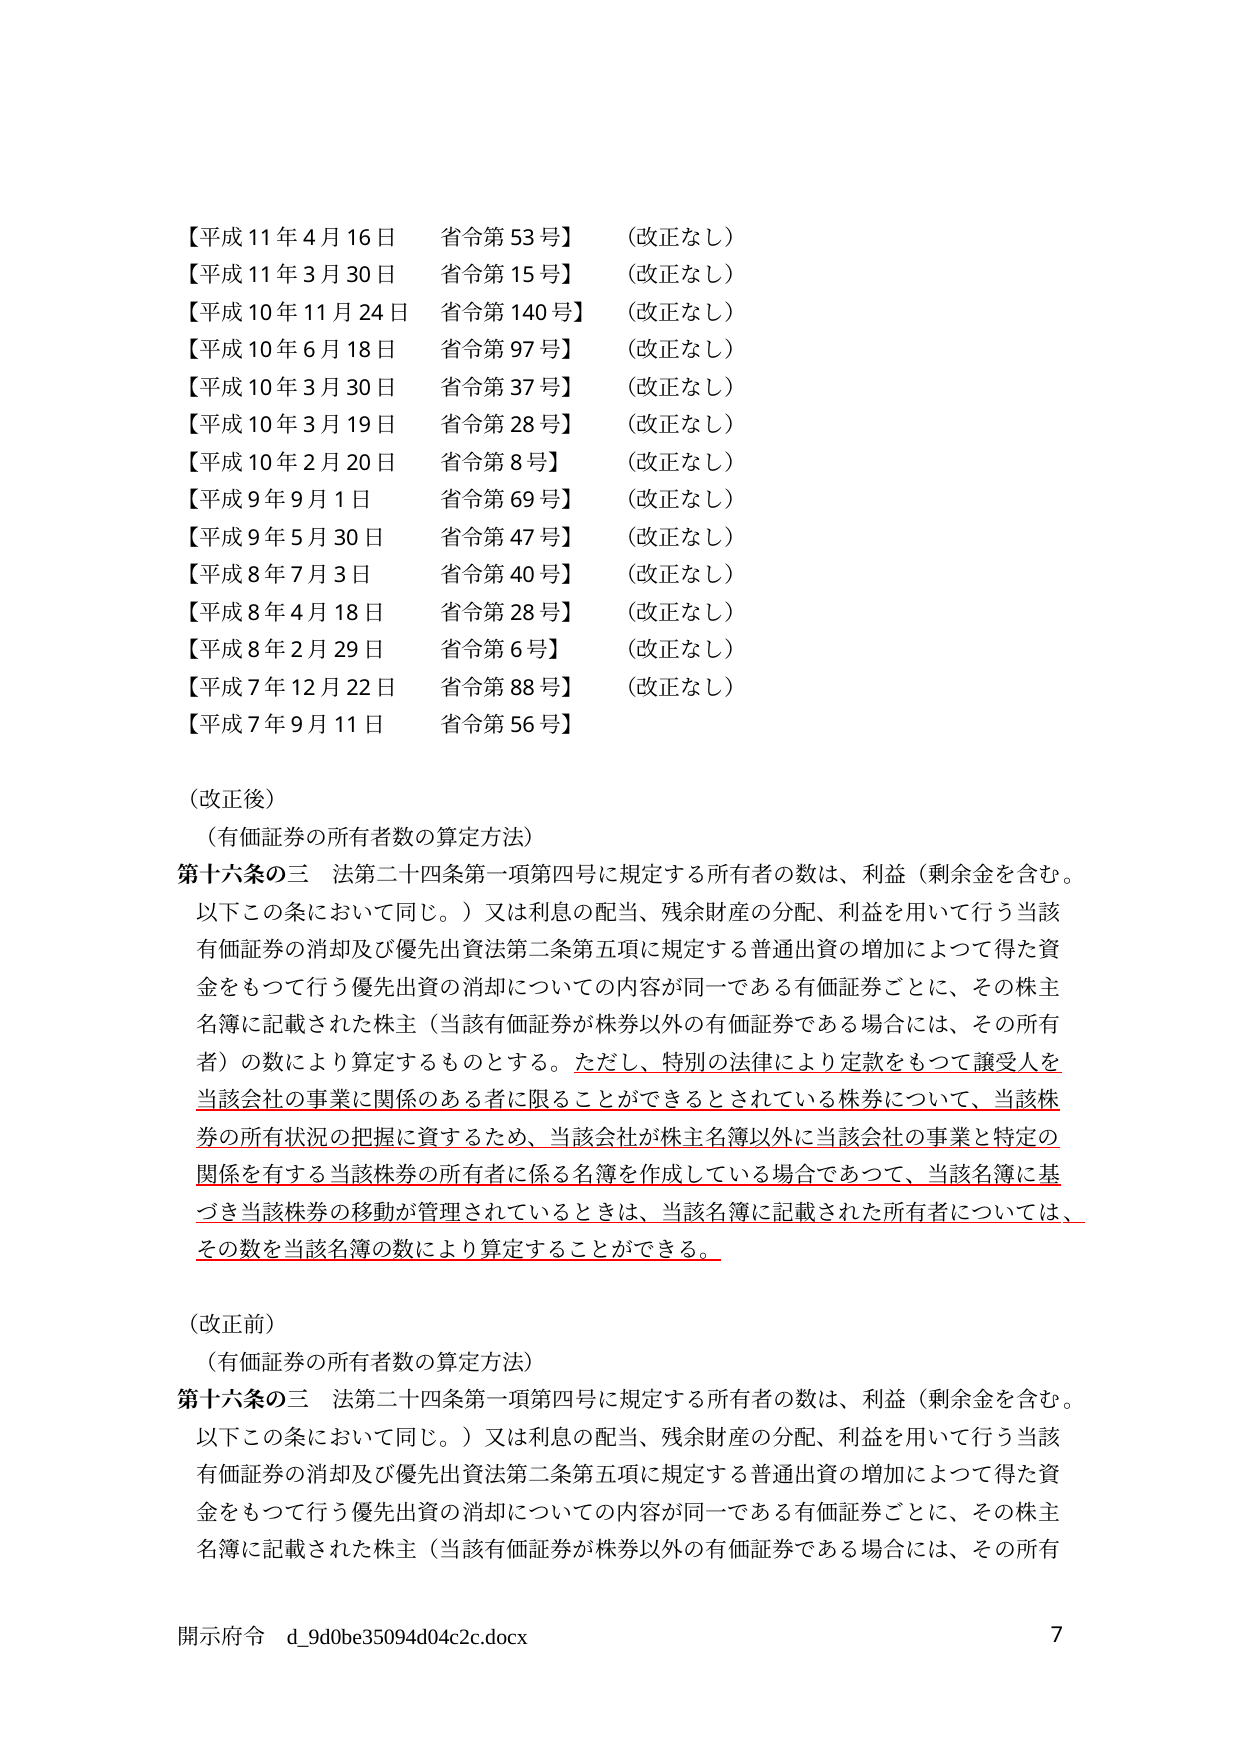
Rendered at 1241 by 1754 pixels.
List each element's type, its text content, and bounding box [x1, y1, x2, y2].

text 【平成10年11月24日 省令第140号】 （改正なし） [177, 292, 1063, 329]
text 【平成8年2月29日 省令第6号】 （改正なし） [177, 629, 1063, 667]
text 【平成11年4月16日 省令第53号】 （改正なし） [177, 217, 1063, 254]
text 【平成7年9月11日 省令第56号】 [177, 704, 1063, 742]
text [177, 1379, 1063, 1567]
text （改正後） [177, 779, 1063, 817]
text 【平成10年3月30日 省令第37号】 （改正なし） [177, 367, 1063, 404]
text 【平成10年3月19日 省令第28号】 （改正なし） [177, 404, 1063, 442]
text 【平成9年5月30日 省令第47号】 （改正なし） [177, 517, 1063, 554]
text 【平成9年9月1日 省令第69号】 （改正なし） [177, 479, 1063, 517]
text 【平成8年4月18日 省令第28号】 （改正なし） [177, 592, 1063, 629]
text （改正前） [177, 1304, 1063, 1342]
text 【平成8年7月3日 省令第40号】 （改正なし） [177, 554, 1063, 592]
text （有価証券の所有者数の算定方法） [196, 817, 1063, 854]
text 【平成10年6月18日 省令第97号】 （改正なし） [177, 329, 1063, 367]
text 第十六条の三 法第二十四条第一項第四号に規定する所有者の数は、利益（剰余金を含む。以下この条において同じ。）又は利息の配当、残余財産の分配、利益を用いて行う当該有価証券の消却及び優先出資法第二条第五項に規定する普通出資の増加によつて得た資金をもつて行う優先出資の消却についての内容が同一である有価証券ごとに、その株主名簿に記載された株主（当該有価証券が株券以外の有価証券である場合には、その所有者）の数により算定するものとする。ただし、特別の法律により定款をもつて譲受人を当該会社の事業に関係のある者に限ることができるとされている株券について、当該株券の所有状況の把握に資するため、当該会社が株主名簿以外に当該会社の事業と特定の関係を有する当該株券の所有者に係る名簿を作成している場合であつて、当該名簿に基づき当該株券の移動が管理されているときは、当該名簿に記載された所有者については、その数を当該名簿の数により算定することができる。 [177, 854, 1063, 1267]
text 【平成7年12月22日 省令第88号】 （改正なし） [177, 667, 1063, 704]
text 【平成11年3月30日 省令第15号】 （改正なし） [177, 254, 1063, 292]
text 【平成10年2月20日 省令第8号】 （改正なし） [177, 442, 1063, 479]
text （有価証券の所有者数の算定方法） [196, 1342, 1063, 1379]
